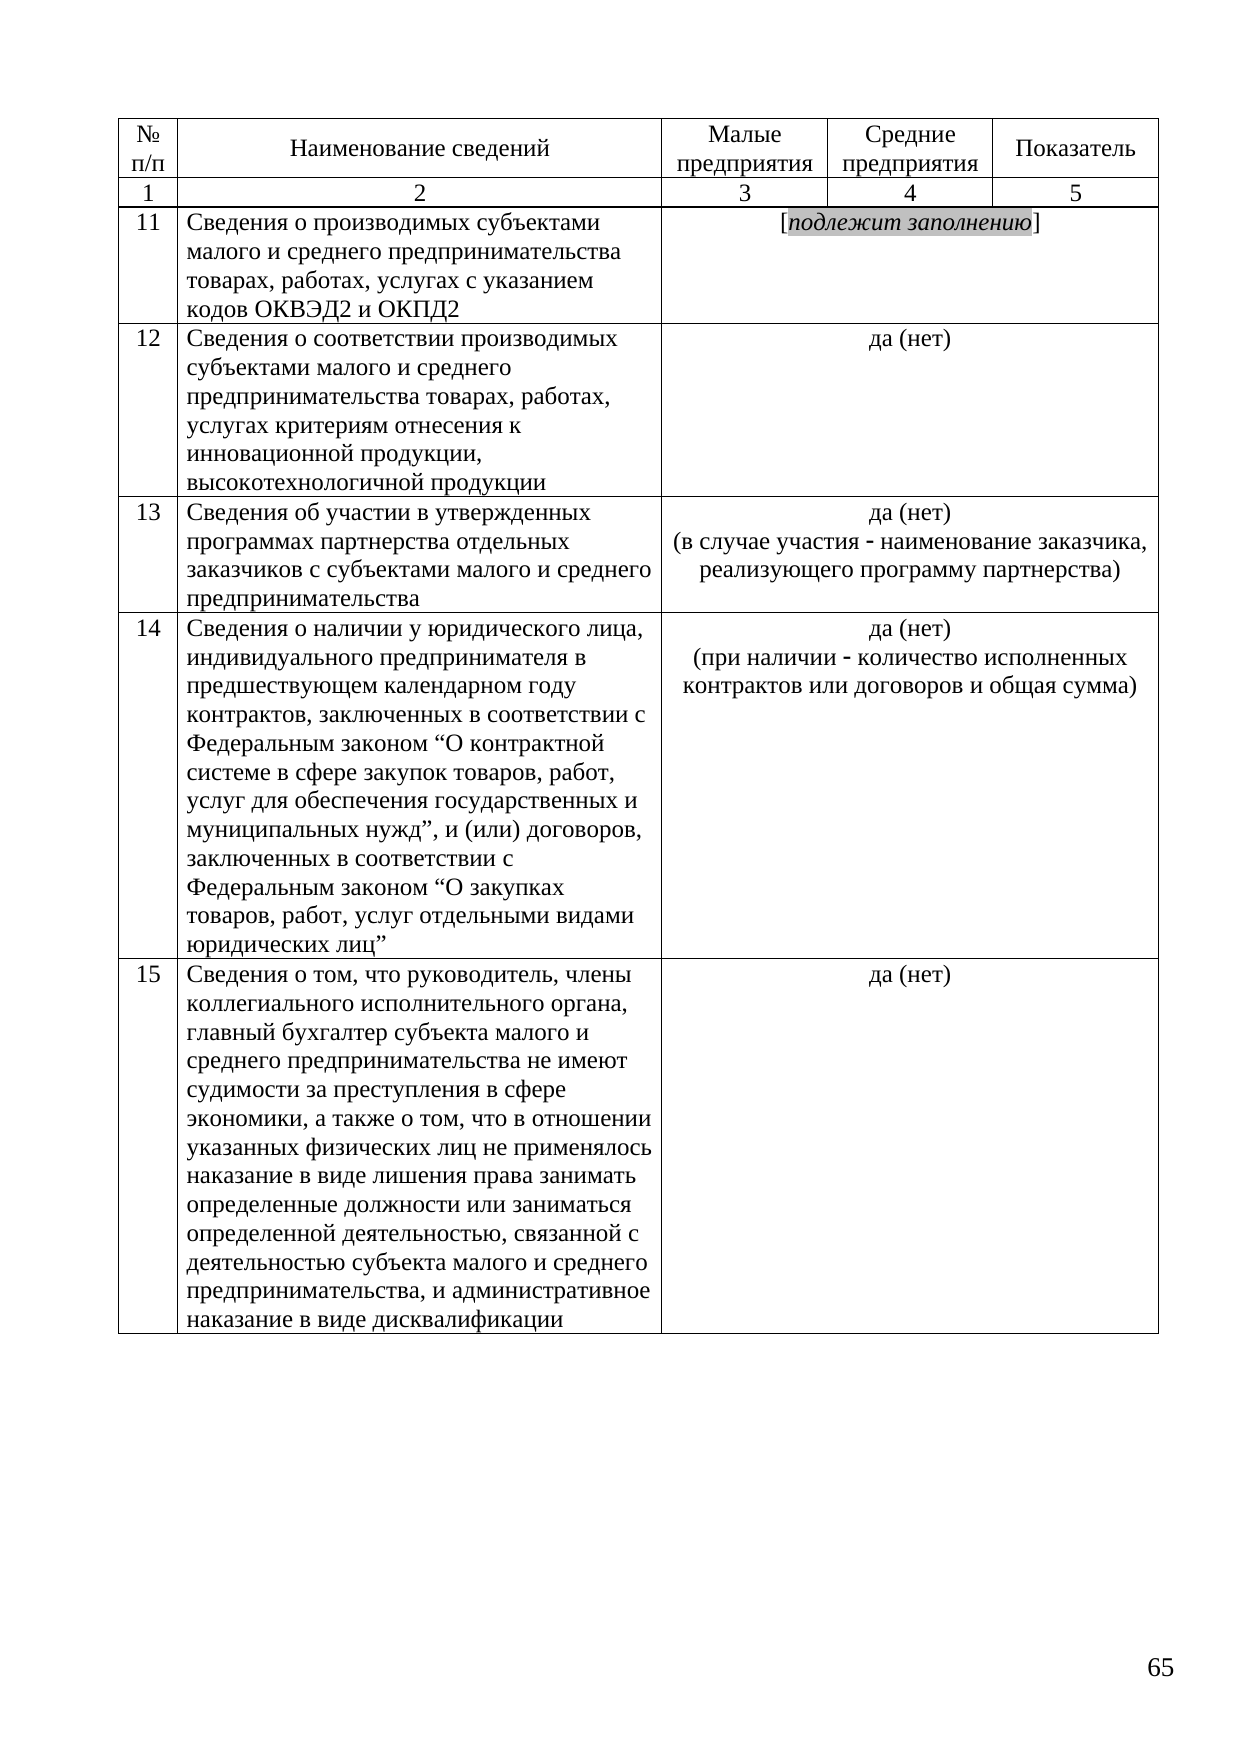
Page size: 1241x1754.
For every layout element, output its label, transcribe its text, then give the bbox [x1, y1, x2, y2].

table_cell 14 [119, 613, 177, 958]
table_header Средние предприятия [828, 119, 992, 177]
table_cell 13 [119, 497, 177, 612]
table_cell 5 [993, 178, 1158, 206]
table_cell 1 [119, 178, 177, 206]
table_cell Сведения о соответствии производимых субъектами малого и среднего предпринимательства товарах, работах, услугах критериям отнесения к инновационной продукции, высокотехнологичной продукции [178, 324, 661, 496]
table_cell Сведения о производимых субъектами малого и среднего предпринимательства товарах, работах, услугах с указанием кодов ОКВЭД2 и ОКПД2 [178, 208, 661, 322]
table_cell Сведения о наличии у юридического лица, индивидуального предпринимателя в предшествующем календарном году контрактов, заключенных в соответствии с Федеральным законом “О контрактной системе в сфере закупок товаров, работ, услуг для обеспечения государственных и муниципальных нужд”, и (или) договоров, заключенных в соответствии с Федеральным законом “О закупках товаров, работ, услуг отдельными видами юридических лиц” [178, 613, 661, 958]
table_cell да (нет) [662, 959, 1158, 1333]
table_header № п/п [119, 119, 177, 177]
table_cell Сведения об участии в утвержденных программах партнерства отдельных заказчиков с субъектами малого и среднего предпринимательства [178, 497, 661, 612]
table_cell [подлежит заполнению] [662, 208, 1158, 322]
table_cell 15 [119, 959, 177, 1333]
table_cell да (нет) [662, 324, 1158, 496]
table_cell 2 [178, 178, 661, 206]
table_cell 4 [828, 178, 992, 206]
table_cell да (нет) (при наличии количество исполненных контрактов или договоров и общая сумма) [662, 613, 1158, 958]
table_cell 3 [662, 178, 827, 206]
table_header Малые предприятия [662, 119, 827, 177]
table_cell 12 [119, 324, 177, 496]
table_cell Сведения о том, что руководитель, члены коллегиального исполнительного органа, главный бухгалтер субъекта малого и среднего предпринимательства не имеют судимости за преступления в сфере экономики, а также о том, что в отношении указанных физических лиц не применялось наказание в виде лишения права занимать определенные должности или заниматься определенной деятельностью, связанной с деятельностью субъекта малого и среднего предпринимательства, и административное наказание в виде дисквалификации [178, 959, 661, 1333]
table_header Показатель [993, 119, 1158, 177]
table_header Наименование сведений [178, 119, 661, 177]
table_cell 11 [119, 208, 177, 322]
table_cell да (нет) (в случае участия наименование заказчика, реализующего программу партнерства) [662, 497, 1158, 612]
